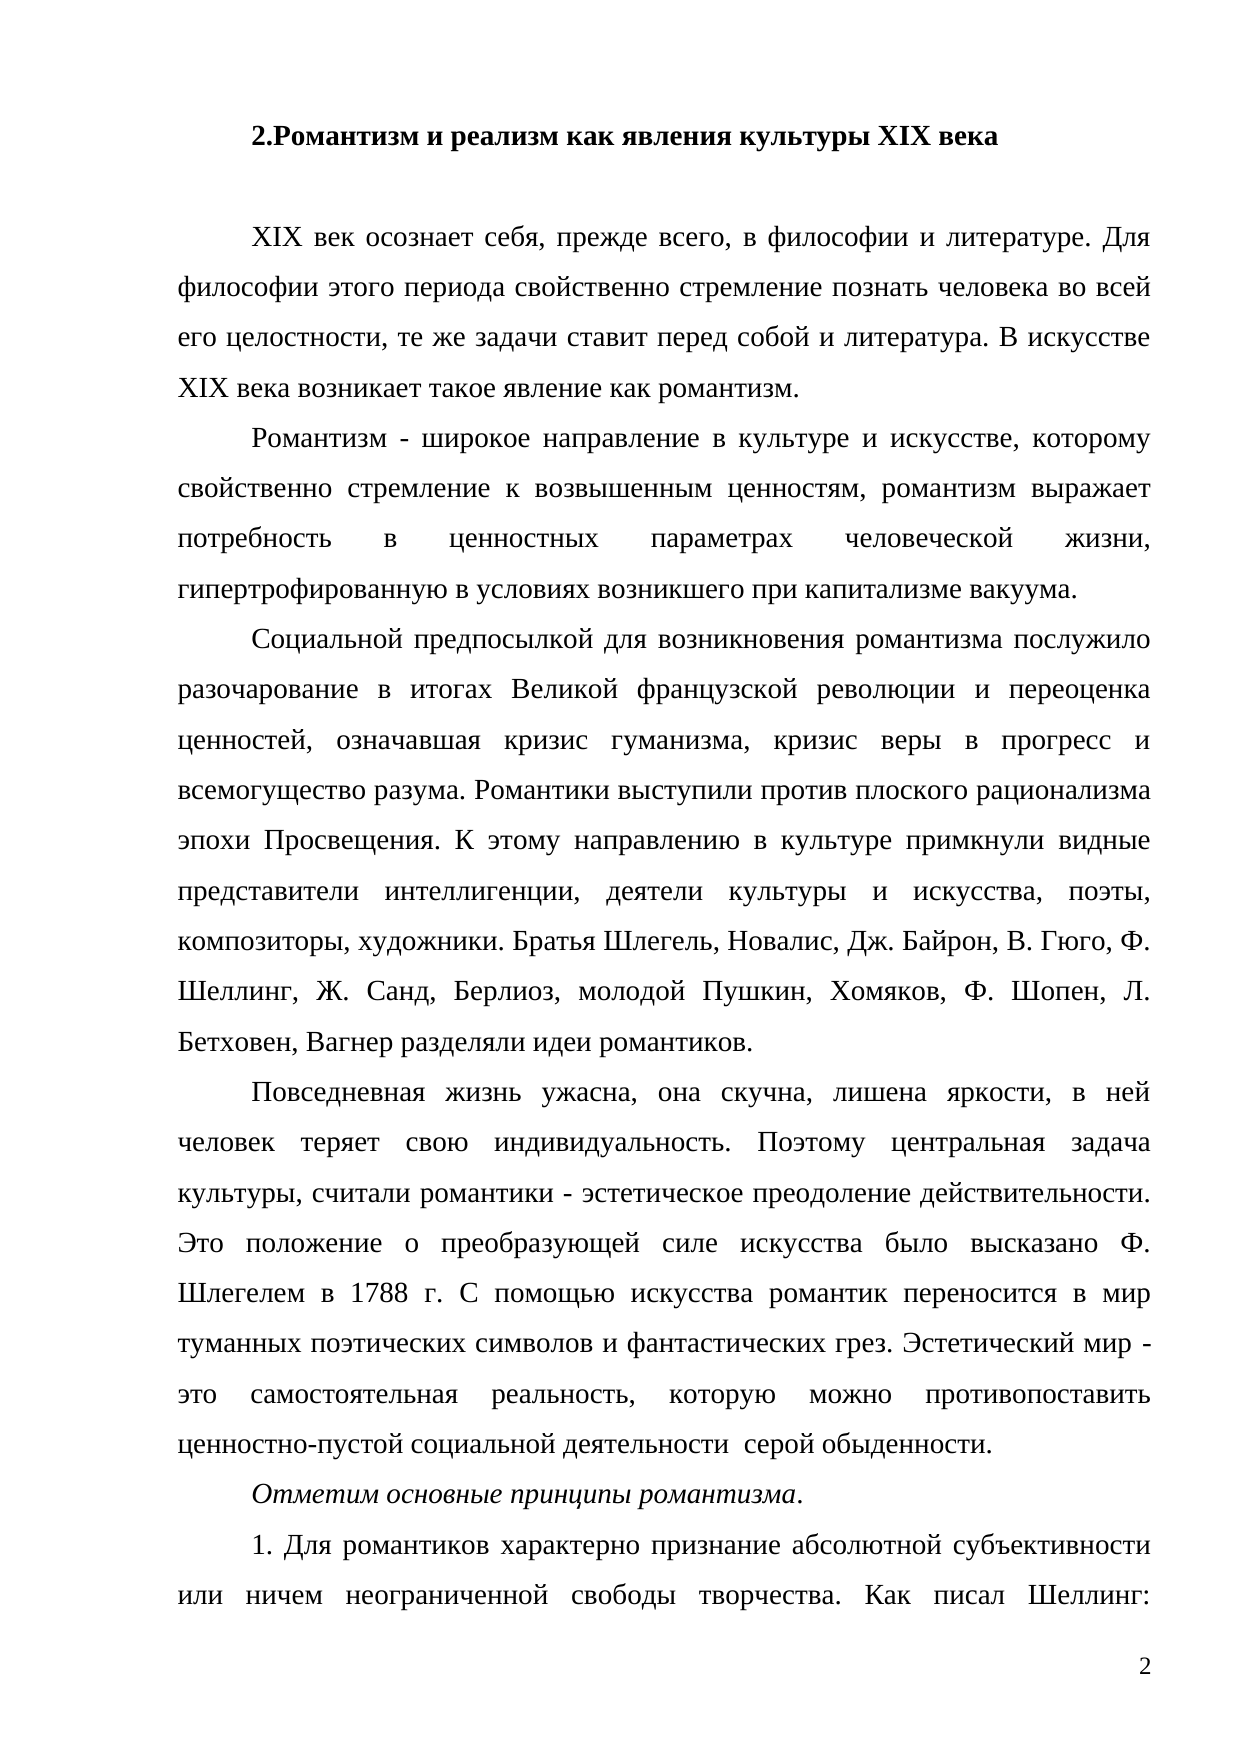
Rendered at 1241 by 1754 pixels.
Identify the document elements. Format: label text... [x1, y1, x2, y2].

text Повседневная жизнь ужасна, она скучна, лишена яркости, в ней человек теряет свою индивидуальность. Поэтому центральная задача культуры, считали романтики - эстетическое преодоление действительности. Это положение о преобразующей силе искусства было высказано Ф. Шлегелем в . С помощью искусства романтик переносится в мир туманных поэтических символов и фантастических грез. Эстетический мир - это самостоятельная реальность, которую можно противопоставить ценностно-пустой социальной деятельности серой обыденности. [177, 1074, 1152, 1460]
text Романтизм - широкое направление в культуре и искусстве, которому свойственно стремление к возвышенным ценностям, романтизм выражает потребность в ценностных параметрах человеческой жизни, гипертрофированную в условиях возникшего при капитализме вакуума. [177, 420, 1152, 604]
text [177, 1527, 1152, 1611]
text Отметим основные принципы романтизма. [177, 1477, 1152, 1510]
text 2.Романтизм и реализм как явления культуры XIX века [177, 118, 1152, 152]
text XIX век осознает себя, прежде всего, в философии и литературе. Для философии этого периода свойственно стремление познать человека во всей его целостности, те же задачи ставит перед собой и литература. В искусстве XIX века возникает такое явление как романтизм. [177, 219, 1152, 403]
text Социальной предпосылкой для возникновения романтизма послужило разочарование в итогах Великой французской революции и переоценка ценностей, означавшая кризис гуманизма, кризис веры в прогресс и всемогущество разума. Романтики выступили против плоского рационализма эпохи Просвещения. К этому направлению в культуре примкнули видные представители интеллигенции, деятели культуры и искусства, поэты, композиторы, художники. Братья Шлегель, Новалис, Дж. Байрон, В. Гюго, Ф. Шеллинг, Ж. Санд, Берлиоз, молодой Пушкин, Хомяков, Ф. Шопен, Л. Бетховен, Вагнер разделяли идеи романтиков. [177, 621, 1152, 1057]
